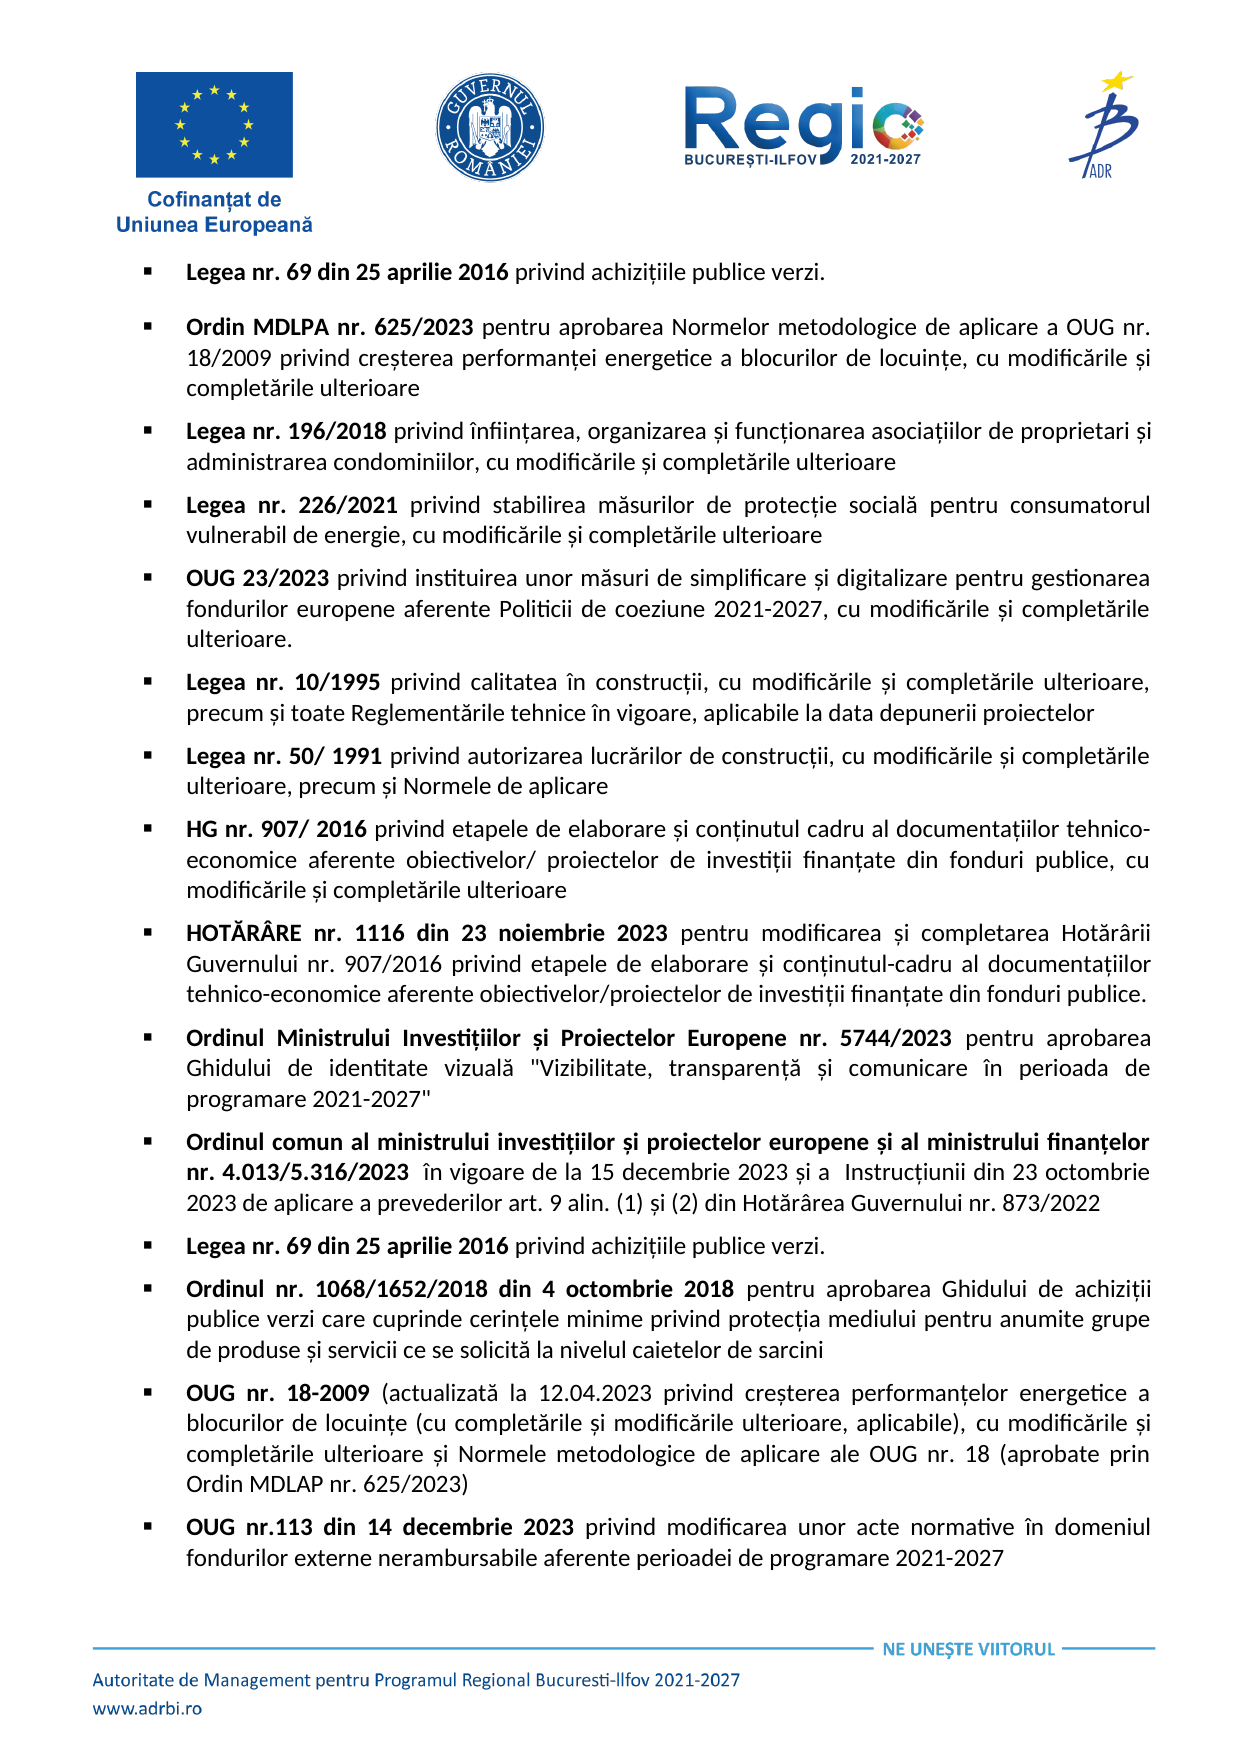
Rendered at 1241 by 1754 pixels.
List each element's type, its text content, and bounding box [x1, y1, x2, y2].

list OUG nr.113 din 14 decembrie 2023 privind modificarea unor acte normative în domeniul fondurilor externe nerambursabile aferente perioadei de programare 2021-2027 [142, 1511, 1152, 1572]
picture [112, 70, 1141, 236]
list OUG 23/2023 privind instituirea unor măsuri de simplificare și digitalizare pentru gestionarea fondurilor europene aferente Politicii de coeziune 2021-2027, cu modificările și completările ulterioare. [142, 562, 1152, 654]
list HG nr. 907/ 2016 privind etapele de elaborare și conținutul cadru al documentațiilor tehnico-economice aferente obiectivelor/ proiectelor de investiții finanțate din fonduri publice, cu modificările și completările ulterioare [142, 813, 1152, 905]
list Ordinul nr. 1068/1652/2018 din 4 octombrie 2018 pentru aprobarea Ghidului de achiziţii publice verzi care cuprinde cerinţele minime privind protecţia mediului pentru anumite grupe de produse şi servicii ce se solicită la nivelul caietelor de sarcini [142, 1273, 1152, 1364]
list Ordinul Ministrului Investițiilor și Proiectelor Europene nr. 5744/2023 pentru aprobarea Ghidului de identitate vizuală "Vizibilitate, transparenţă şi comunicare în perioada de programare 2021-2027" [142, 1022, 1152, 1113]
picture [92, 1642, 1156, 1715]
list OUG nr. 18-2009 (actualizată la 12.04.2023 privind creșterea performanțelor energetice a blocurilor de locuințe (cu completările și modificările ulterioare, aplicabile), cu modificările și completările ulterioare și Normele metodologice de aplicare ale OUG nr. 18 (aprobate prin Ordin MDLAP nr. 625/2023) [142, 1377, 1152, 1499]
list HOTĂRÂRE nr. 1116 din 23 noiembrie 2023 pentru modificarea şi completarea Hotărârii Guvernului nr. 907/2016 privind etapele de elaborare şi conţinutul-cadru al documentaţiilor tehnico-economice aferente obiectivelor/proiectelor de investiţii finanţate din fonduri publice. [142, 918, 1152, 1009]
list Legea nr. 69 din 25 aprilie 2016 privind achiziţiile publice verzi. [142, 1230, 1152, 1260]
list Legea nr. 10/1995 privind calitatea în construcții, cu modificările și completările ulterioare, precum și toate Reglementările tehnice în vigoare, aplicabile la data depunerii proiectelor [142, 666, 1152, 727]
list Legea nr. 226/2021 privind stabilirea măsurilor de protecţie socială pentru consumatorul vulnerabil de energie, cu modificările și completările ulterioare [142, 489, 1152, 550]
list Legea nr. 69 din 25 aprilie 2016 privind achiziţiile publice verzi. [142, 256, 1152, 286]
list Ordin MDLPA nr. 625/2023 pentru aprobarea Normelor metodologice de aplicare a OUG nr. 18/2009 privind creşterea performanţei energetice a blocurilor de locuinţe, cu modificările și completările ulterioare [142, 311, 1152, 403]
list Ordinul comun al ministrului investițiilor și proiectelor europene și al ministrului finanțelor nr. 4.013/5.316/2023 în vigoare de la 15 decembrie 2023 și a Instrucțiunii din 23 octombrie 2023 de aplicare a prevederilor art. 9 alin. (1) şi (2) din Hotărârea Guvernului nr. 873/2022 [142, 1126, 1152, 1217]
list Legea nr. 50/ 1991 privind autorizarea lucrărilor de construcții, cu modificările și completările ulterioare, precum și Normele de aplicare [142, 740, 1152, 801]
list Legea nr. 196/2018 privind înfiinţarea, organizarea şi funcţionarea asociaţiilor de proprietari şi administrarea condominiilor, cu modificările și completările ulterioare [142, 415, 1152, 476]
